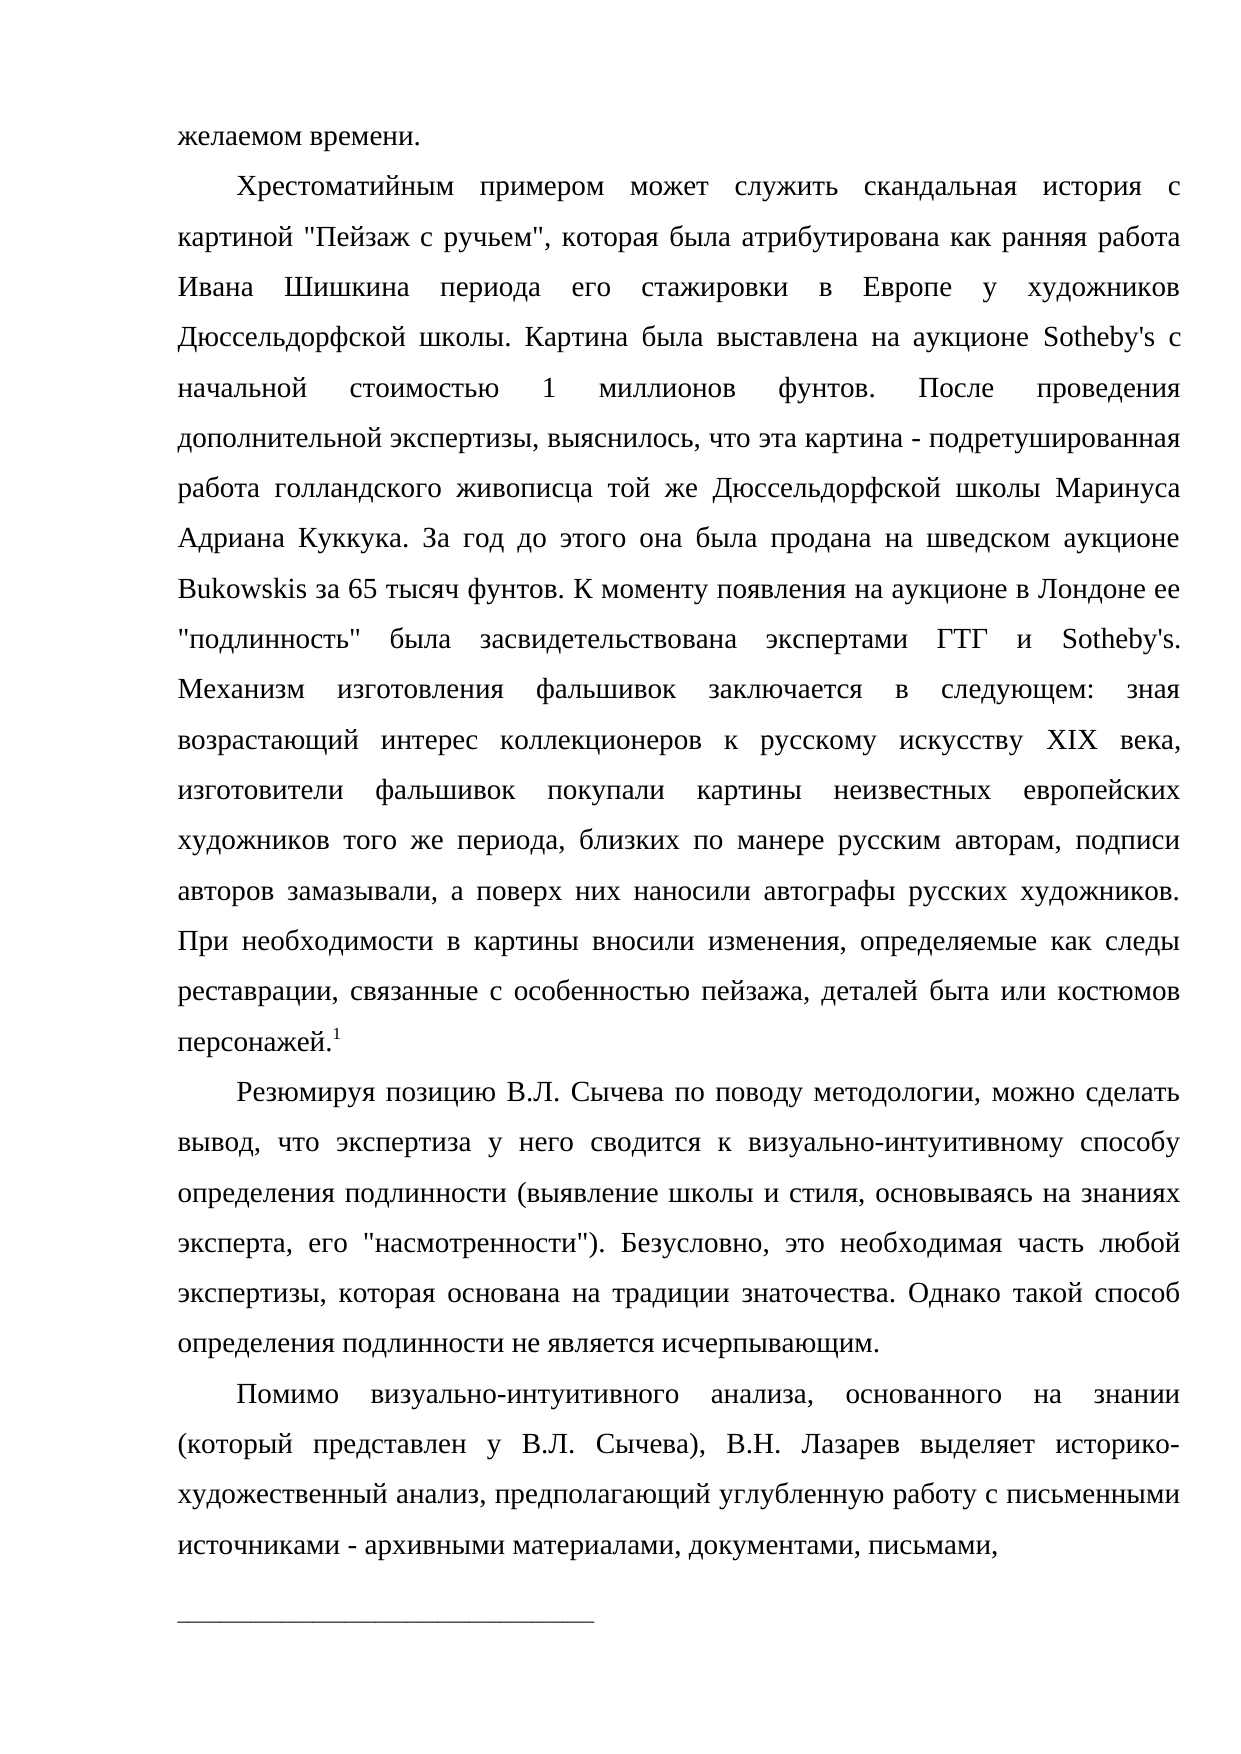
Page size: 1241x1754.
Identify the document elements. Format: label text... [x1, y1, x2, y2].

text ________________________________________ [177, 1601, 1181, 1625]
text Резюмируя позицию В.Л. Сычева по поводу методологии, можно сделать вывод, что экспертиза у него сводится к визуально-интуитивному способу определения подлинности (выявление школы и стиля, основываясь на знаниях эксперта, его "насмотренности"). Безусловно, это необходимая часть любой экспертизы, которая основана на традиции знаточества. Однако такой способ определения подлинности не является исчерпывающим. [177, 1074, 1181, 1359]
text Помимо визуально-интуитивного анализа, основанного на знании (который представлен у В.Л. Сычева), В.Н. Лазарев выделяет историко-художественный анализ, предполагающий углубленную работу с письменными источниками - архивными материалами, документами, письмами, [177, 1376, 1181, 1560]
text желаемом времени. [177, 118, 1181, 152]
text Хрестоматийным примером может служить скандальная история с картиной "Пейзаж с ручьем", которая была атрибутирована как ранняя работа Ивана Шишкина периода его стажировки в Европе у художников Дюссельдорфской школы. Картина была выставлена на аукционе Sotheby's с начальной стоимостью 1 миллионов фунтов. После проведения дополнительной экспертизы, выяснилось, что эта картина - подретушированная работа голландского живописца той же Дюссельдорфской школы Маринуса Адриана Куккука. За год до этого она была продана на шведском аукционе Bukowskis за 65 тысяч фунтов. К моменту появления на аукционе в Лондоне ее "подлинность" была засвидетельствована экспертами ГТГ и Sotheby's. Механизм изготовления фальшивок заключается в следующем: зная возрастающий интерес коллекционеров к русскому искусству XIX века, изготовители фальшивок покупали картины неизвестных европейских художников того же периода, близких по манере русским авторам, подписи авторов замазывали, а поверх них наносили автографы русских художников. При необходимости в картины вносили изменения, определяемые как следы реставрации, связанные с особенностью пейзажа, деталей быта или костюмов персонажей.1 [177, 168, 1181, 1057]
